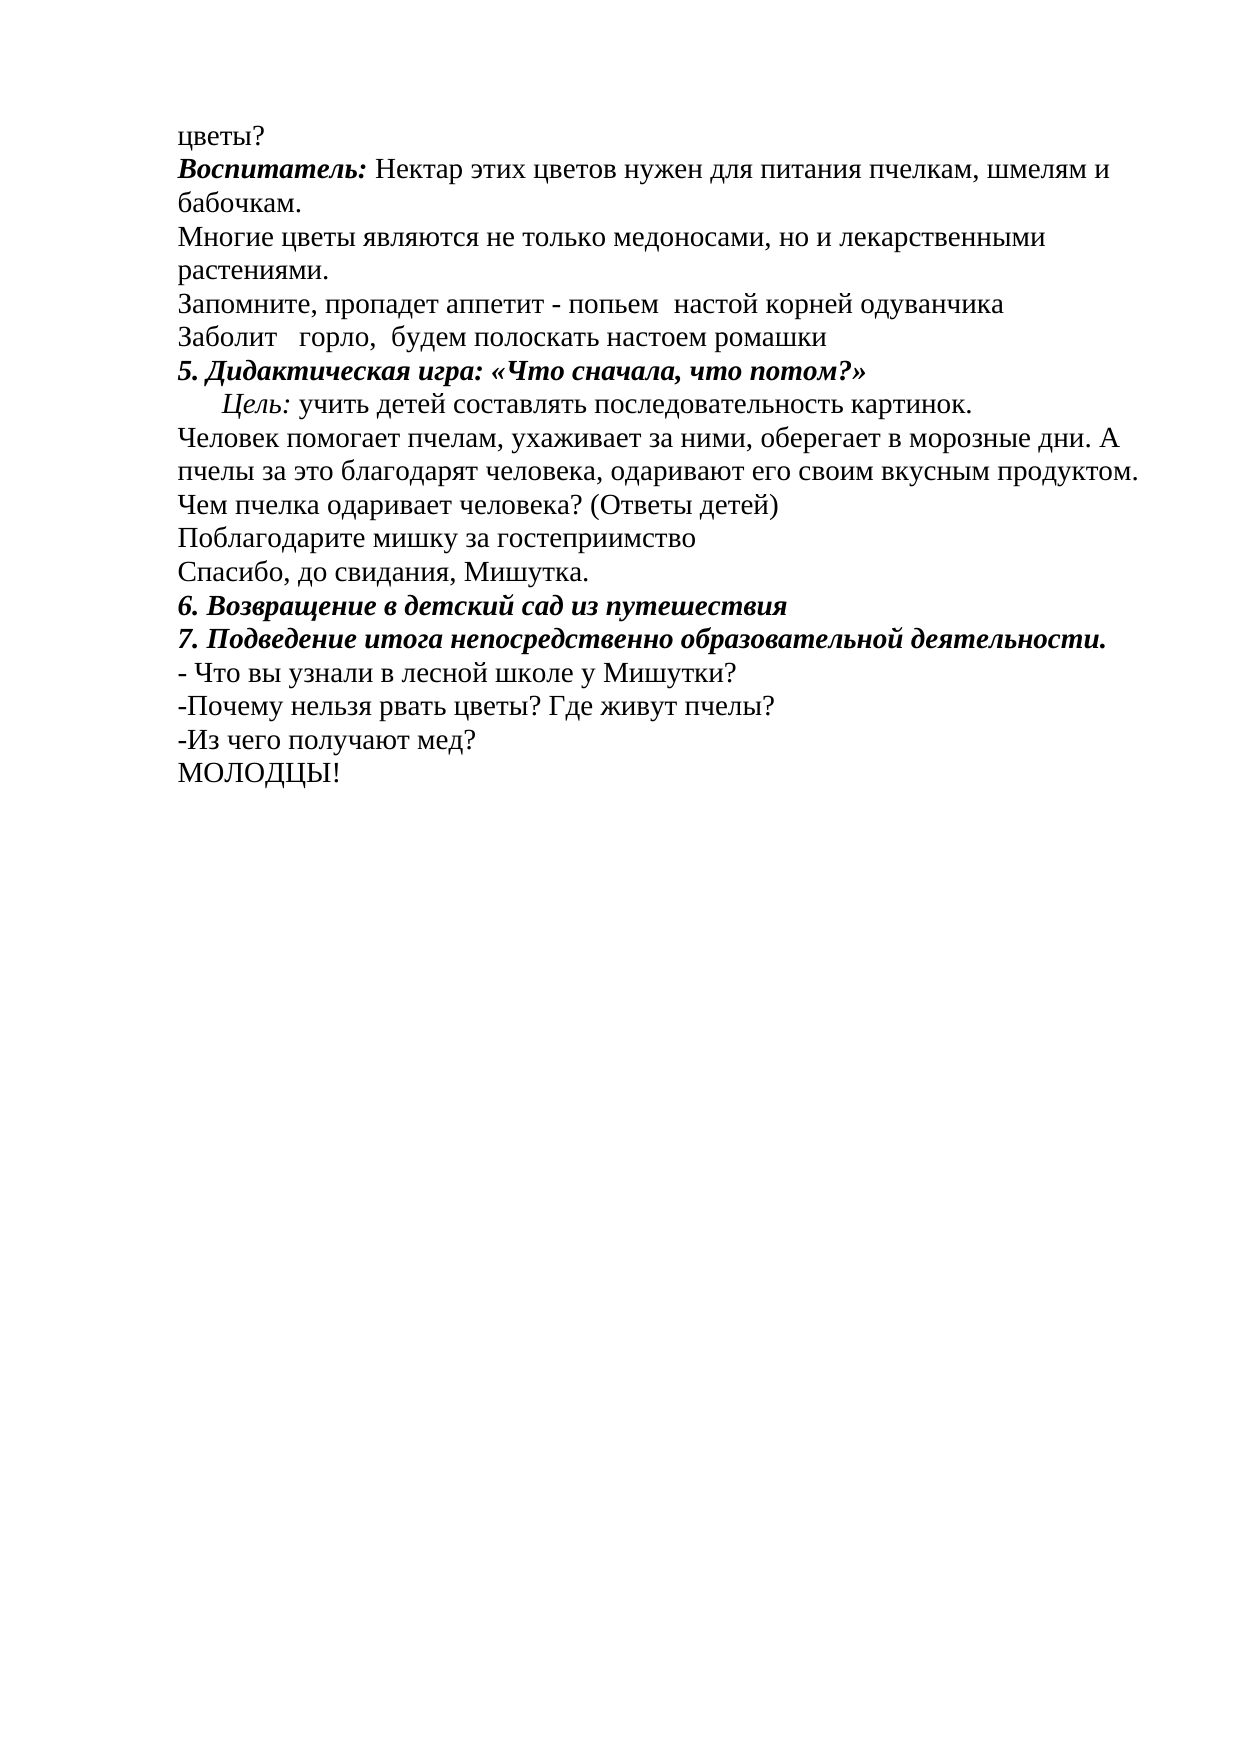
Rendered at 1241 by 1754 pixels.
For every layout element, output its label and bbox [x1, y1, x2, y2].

table_cell [166, 118, 1196, 789]
